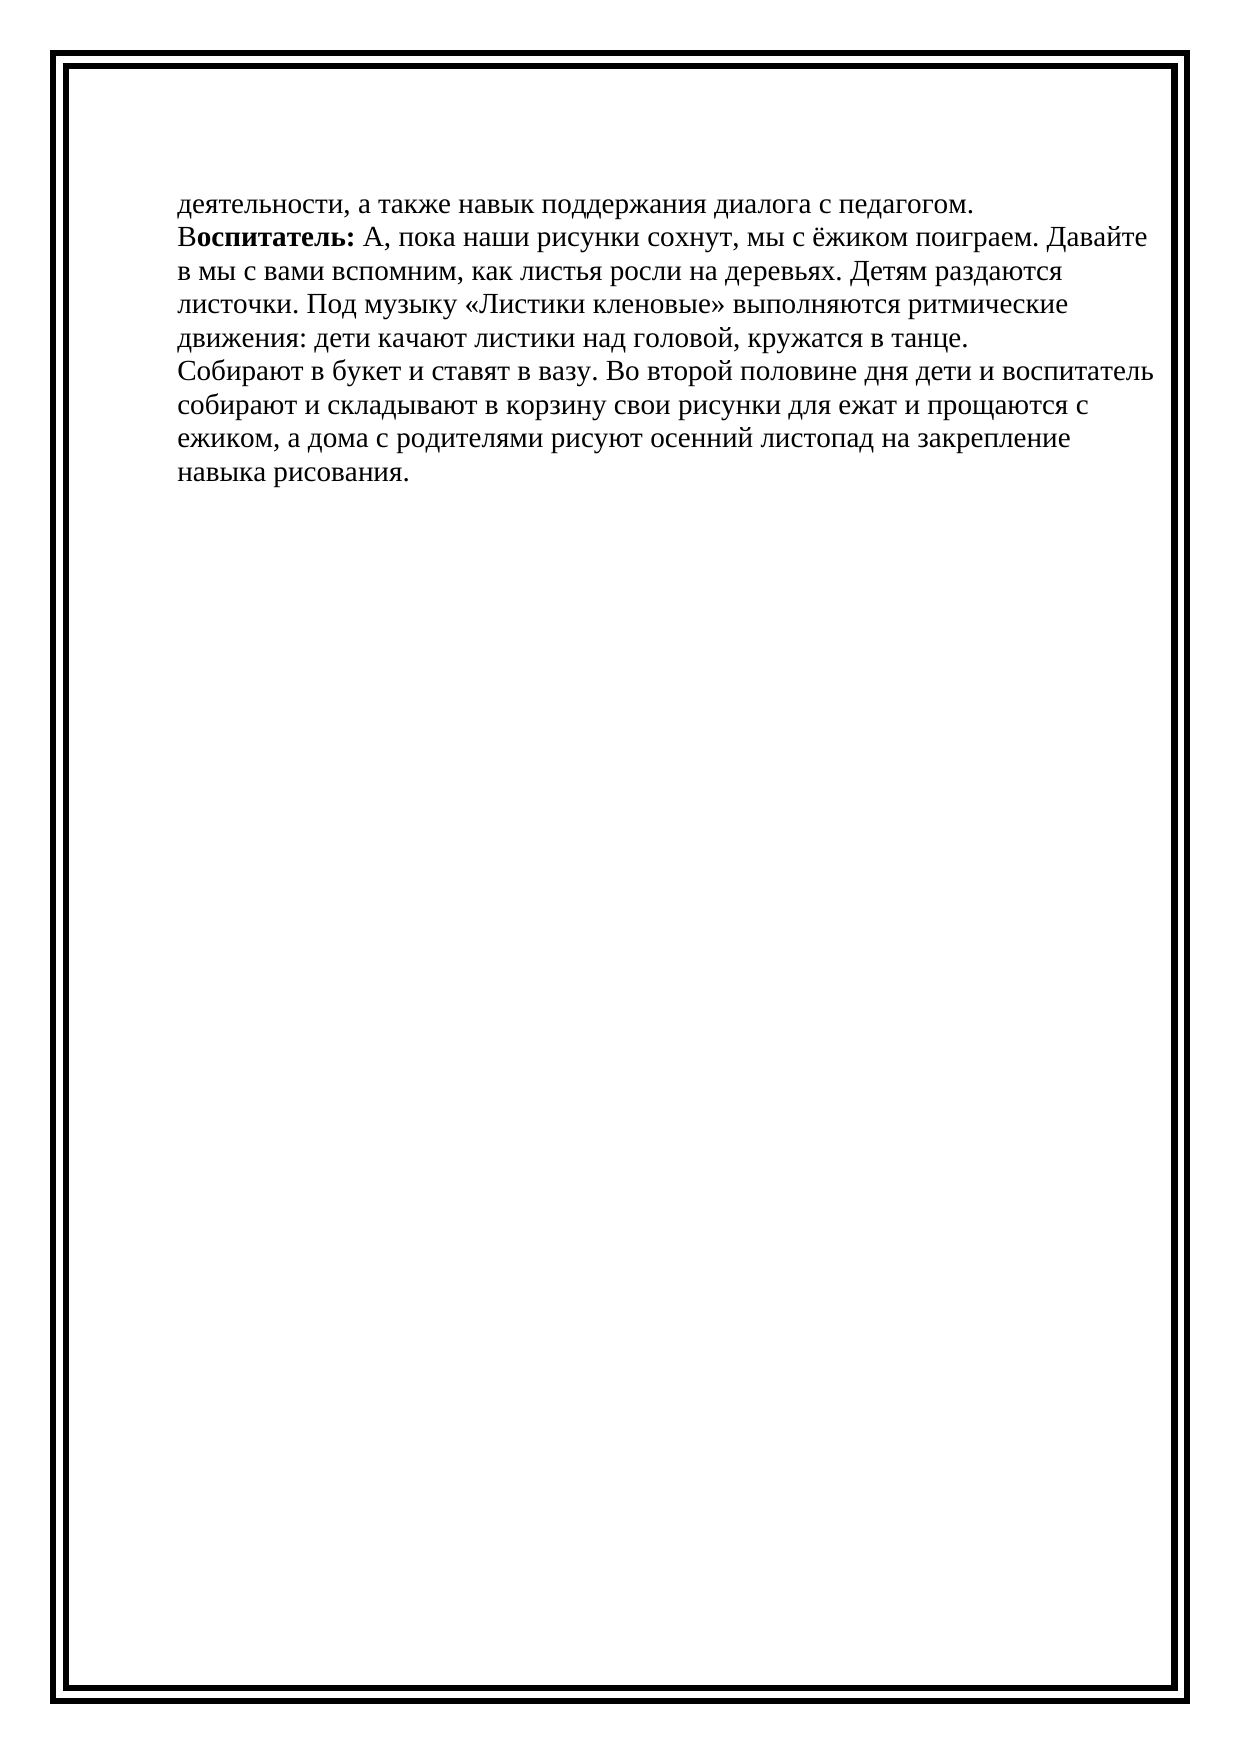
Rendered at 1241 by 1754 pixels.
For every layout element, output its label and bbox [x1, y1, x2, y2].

text [177, 186, 1167, 488]
